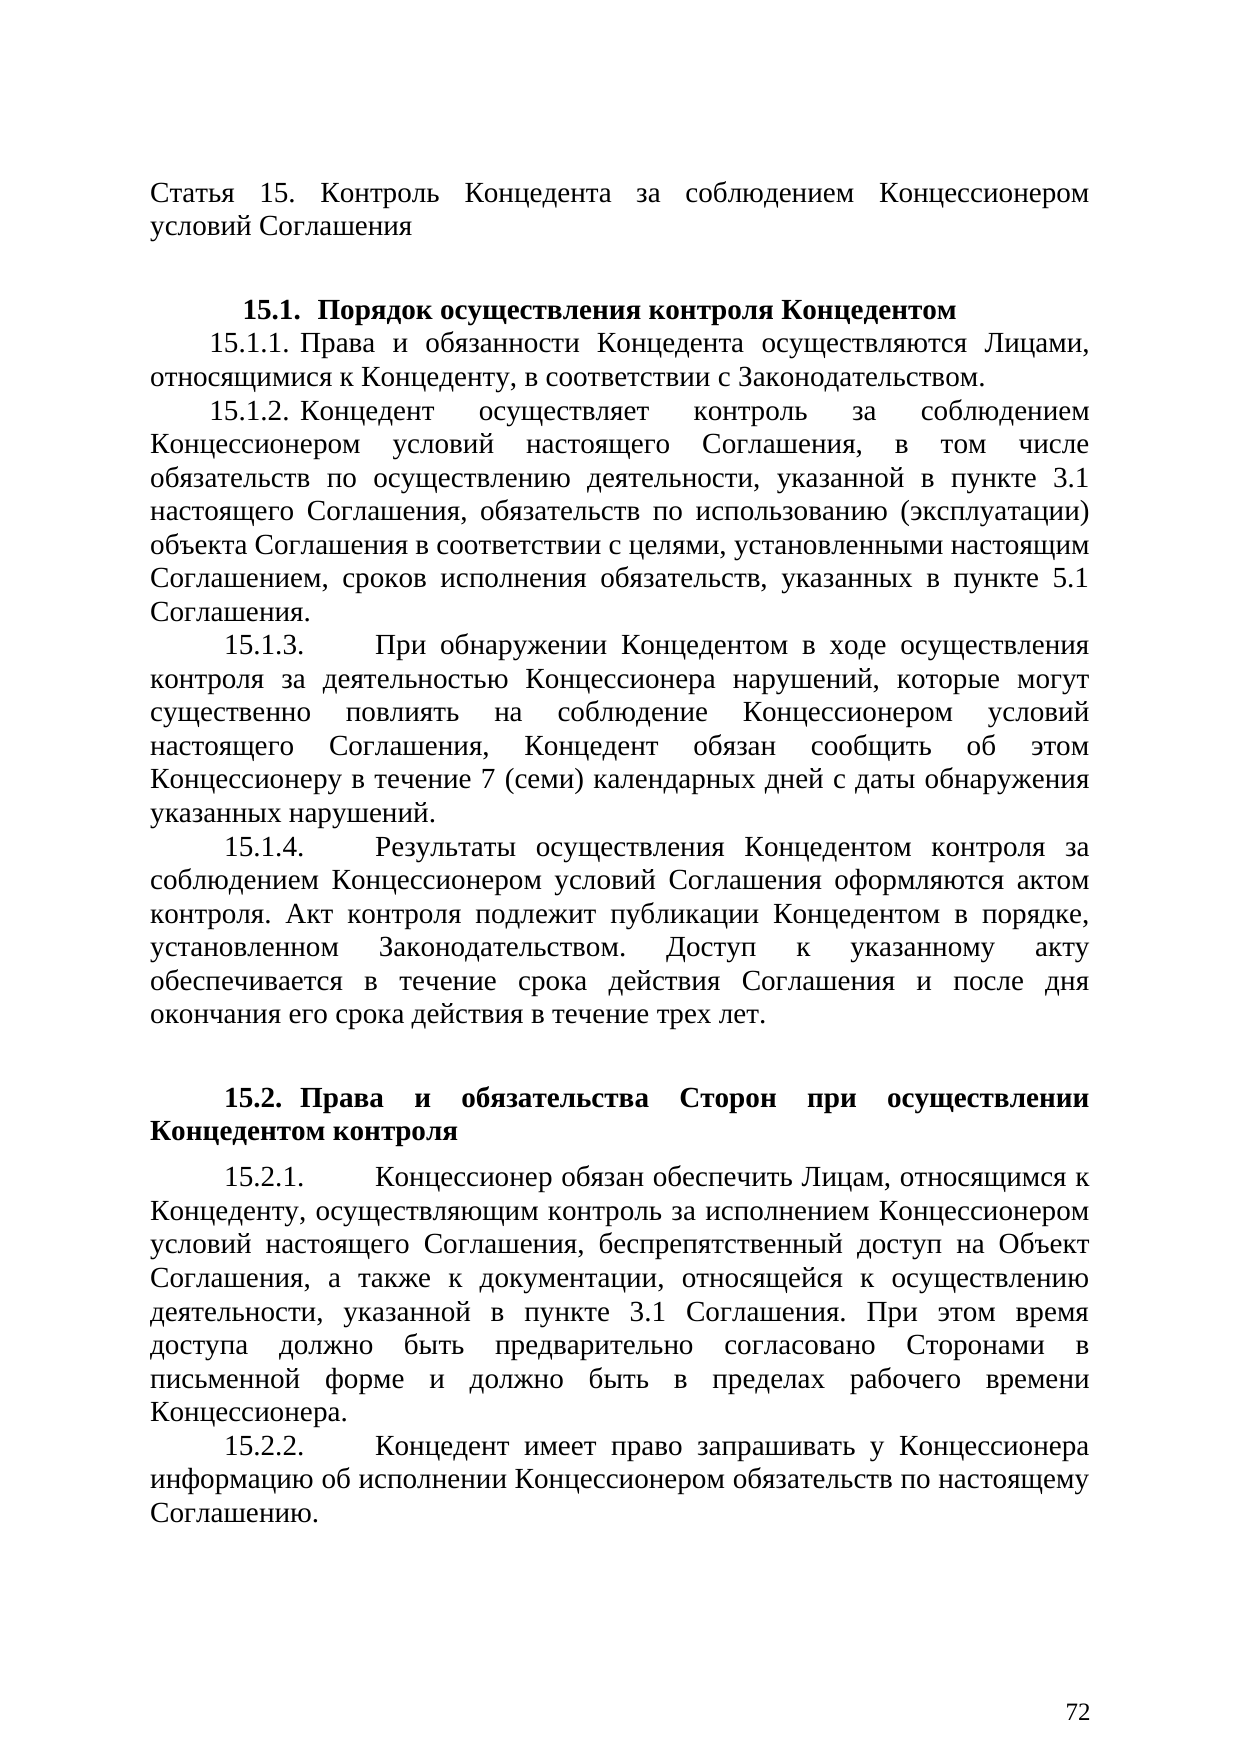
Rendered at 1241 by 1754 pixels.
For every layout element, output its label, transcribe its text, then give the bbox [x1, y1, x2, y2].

list Концедент имеет право запрашивать у Концессионера информацию об исполнении Концессионером обязательств по настоящему Соглашению. [150, 1428, 1090, 1528]
subtitle Статья 15. Контроль Концедента за соблюдением Концессионером условий Соглашения [150, 175, 1090, 242]
list Результаты осуществления Концедентом контроля за соблюдением Концессионером условий Соглашения оформляются актом контроля. Акт контроля подлежит публикации Концедентом в порядке, установленном Законодательством. Доступ к указанному акту обеспечивается в течение срока действия Соглашения и после дня окончания его срока действия в течение трех лет. [150, 829, 1090, 1030]
list Концессионер обязан обеспечить Лицам, относящимся к Концеденту, осуществляющим контроль за исполнением Концессионером условий настоящего Соглашения, беспрепятственный доступ на Объект Соглашения, а также к документации, относящейся к осуществлению деятельности, указанной в пункте 3.1 Соглашения. При этом время доступа должно быть предварительно согласовано Сторонами в письменной форме и должно быть в пределах рабочего времени Концессионера. [150, 1159, 1090, 1428]
list Права и обязательства Сторон при осуществлении Концедентом контроля [150, 1080, 1090, 1147]
list При обнаружении Концедентом в ходе осуществления контроля за деятельностью Концессионера нарушений, которые могут существенно повлиять на соблюдение Концессионером условий настоящего Соглашения, Концедент обязан сообщить об этом Концессионеру в течение 7 (семи) календарных дней с даты обнаружения указанных нарушений. [150, 627, 1090, 829]
list Права и обязанности Концедента осуществляются Лицами, относящимися к Концеденту, в соответствии с Законодательством. [150, 326, 1090, 393]
list Порядок осуществления контроля Концедентом [242, 292, 1090, 326]
list Концедент осуществляет контроль за соблюдением Концессионером условий настоящего Соглашения, в том числе обязательств по осуществлению деятельности, указанной в пункте 3.1 настоящего Соглашения, обязательств по использованию (эксплуатации) объекта Соглашения в соответствии с целями, установленными настоящим Соглашением, сроков исполнения обязательств, указанных в пункте 5.1 Соглашения. [150, 393, 1090, 627]
